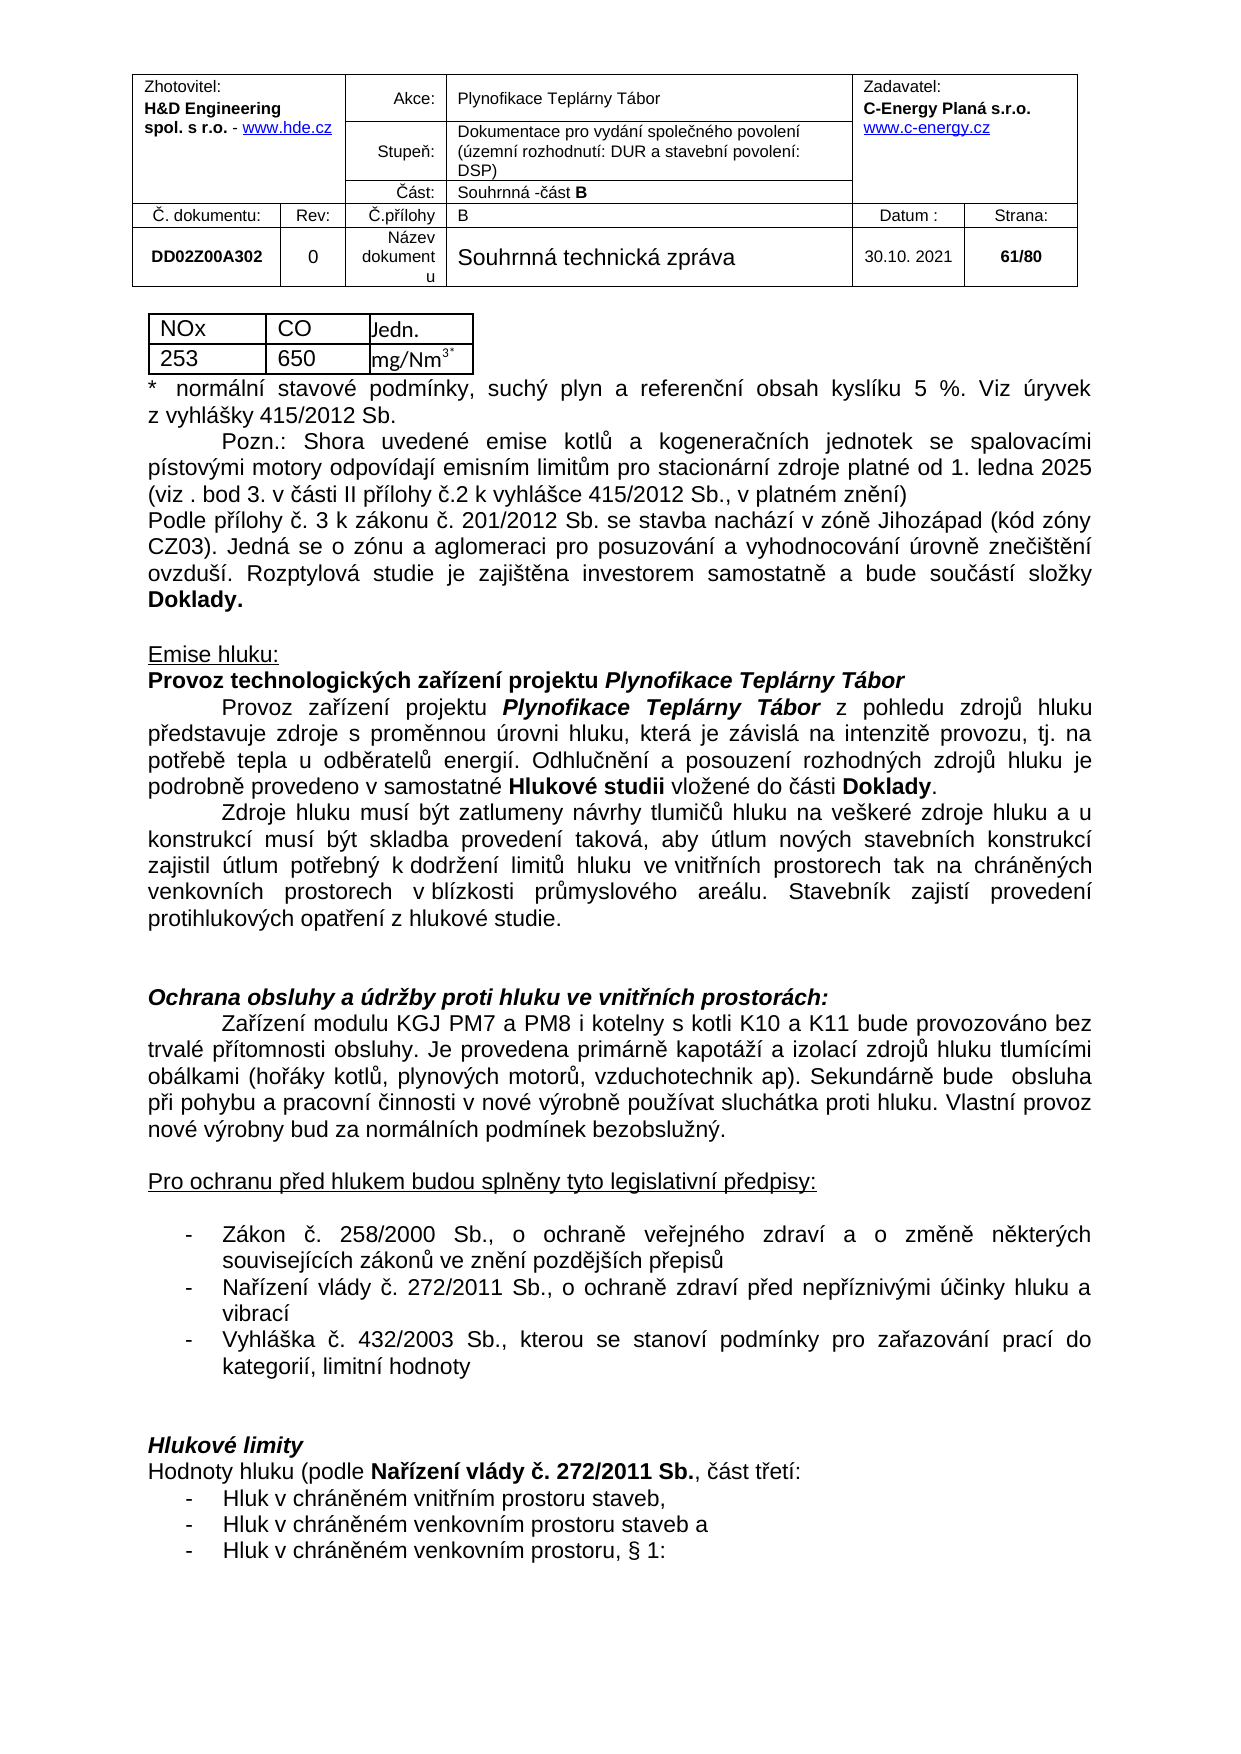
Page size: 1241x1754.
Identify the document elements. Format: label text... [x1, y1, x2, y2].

list Hluk v chráněném venkovním prostoru staveb a [185, 1511, 1092, 1537]
table_header CO [267, 315, 369, 343]
list Hluk v chráněném vnitřním prostoru staveb, [185, 1484, 1092, 1511]
table_header Jedn. [371, 315, 472, 343]
text Hlukové limity [148, 1432, 1092, 1458]
text Zařízení modulu KGJ PM7 a PM8 i kotelny s kotli K10 a K11 bude provozováno bez trvalé přítomnosti obsluhy. Je provedena primárně kapotáží a izolací zdrojů hluku tlumícími obálkami (hořáky kotlů, plynových motorů, vzduchotechnik ap). Sekundárně bude obsluha při pohybu a pracovní činnosti v nové výrobně používat sluchátka proti hluku. Vlastní provoz nové výrobny bud za normálních podmínek bezobslužný. [148, 1010, 1092, 1142]
table_cell 253 [150, 345, 265, 373]
table_cell mg/Nm3* [371, 345, 472, 373]
text Pro ochranu před hlukem budou splněny tyto legislativní předpisy: [148, 1168, 1092, 1194]
table_cell 650 [267, 345, 369, 373]
text Ochrana obsluhy a údržby proti hluku ve vnitřních prostorách: [148, 984, 1092, 1010]
text Zdroje hluku musí být zatlumeny návrhy tlumičů hluku na veškeré zdroje hluku a u konstrukcí musí být skladba provedení taková, aby útlum nových stavebních konstrukcí zajistil útlum potřebný k dodržení limitů hluku ve vnitřních prostorech tak na chráněných venkovních prostorech v blízkosti průmyslového areálu. Stavebník zajistí provedení protihlukových opatření z hlukové studie. [148, 799, 1092, 931]
text Provoz zařízení projektu Plynofikace Teplárny Tábor z pohledu zdrojů hluku představuje zdroje s proměnnou úrovni hluku, která je závislá na intenzitě provozu, tj. na potřebě tepla u odběratelů energií. Odhlučnění a posouzení rozhodných zdrojů hluku je podrobně provedeno v samostatné Hlukové studii vložené do části Doklady. [148, 694, 1092, 799]
text Podle přílohy č. 3 k zákonu č. 201/2012 Sb. se stavba nachází v zóně Jihozápad (kód zóny CZ03). Jedná se o zónu a aglomeraci pro posuzování a vyhodnocování úrovně znečištění ovzduší. Rozptylová studie je zajištěna investorem samostatně a bude součástí složky Doklady. [148, 507, 1092, 612]
text Emise hluku: [148, 641, 1092, 667]
list Nařízení vlády č. 272/2011 Sb., o ochraně zdraví před nepříznivými účinky hluku a vibrací [185, 1274, 1092, 1326]
list Vyhláška č. 432/2003 Sb., kterou se stanoví podmínky pro zařazování prací do kategorií, limitní hodnoty [185, 1326, 1092, 1379]
text Hodnoty hluku (podle Nařízení vlády č. 272/2011 Sb., část třetí: [148, 1458, 1092, 1484]
text Pozn.: Shora uvedené emise kotlů a kogeneračních jednotek se spalovacími pístovými motory odpovídají emisním limitům pro stacionární zdroje platné od 1. ledna 2025 (viz . bod 3. v části II přílohy č.2 k vyhlášce 415/2012 Sb., v platném znění) [148, 428, 1092, 507]
table_header NOx [150, 315, 265, 343]
list Hluk v chráněném venkovním prostoru, § 1: [185, 1537, 1092, 1563]
text * normální stavové podmínky, suchý plyn a referenční obsah kyslíku 5 %. Viz úryvek z vyhlášky 415/2012 Sb. [148, 375, 1092, 428]
text Provoz technologických zařízení projektu Plynofikace Teplárny Tábor [148, 667, 1092, 694]
list Zákon č. 258/2000 Sb., o ochraně veřejného zdraví a o změně některých souvisejících zákonů ve znění pozdějších přepisů [185, 1221, 1092, 1274]
